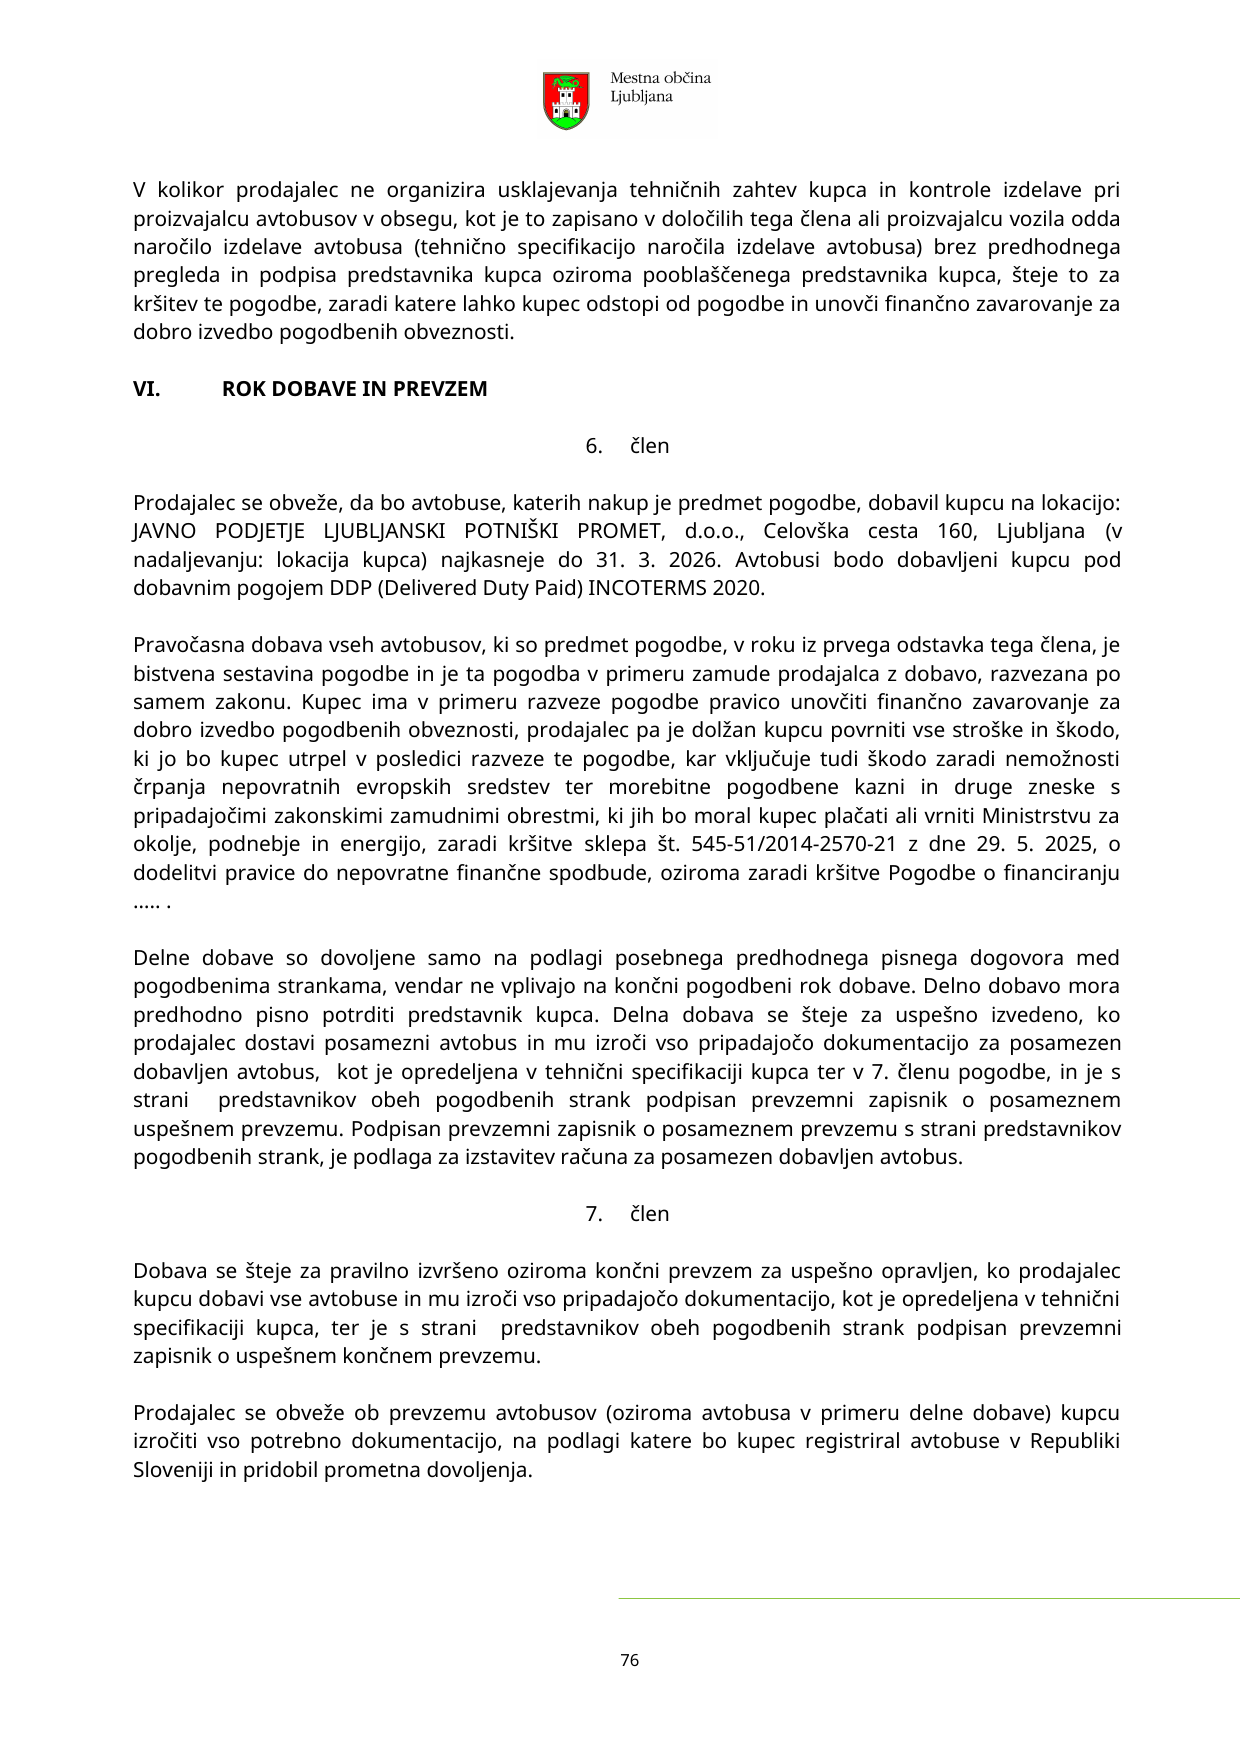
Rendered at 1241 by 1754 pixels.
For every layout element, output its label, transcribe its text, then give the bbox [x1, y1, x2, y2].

text Prodajalec se obveže, da bo avtobuse, katerih nakup je predmet pogodbe, dobavil kupcu na lokacijo: JAVNO PODJETJE LJUBLJANSKI POTNIŠKI PROMET, d.o.o., Celovška cesta 160, Ljubljana (v nadaljevanju: lokacija kupca) najkasneje do 31. 3. 2026. Avtobusi bodo dobavljeni kupcu pod dobavnim pogojem DDP (Delivered Duty Paid) INCOTERMS 2020. [133, 488, 1122, 602]
list člen [133, 431, 1122, 460]
list člen [133, 1199, 1122, 1227]
text Prodajalec se obveže ob prevzemu avtobusov (oziroma avtobusa v primeru delne dobave) kupcu izročiti vso potrebno dokumentacijo, na podlagi katere bo kupec registriral avtobuse v Republiki Sloveniji in pridobil prometna dovoljenja. [133, 1398, 1122, 1483]
picture [536, 59, 719, 139]
text Pravočasna dobava vseh avtobusov, ki so predmet pogodbe, v roku iz prvega odstavka tega člena, je bistvena sestavina pogodbe in je ta pogodba v primeru zamude prodajalca z dobavo, razvezana po samem zakonu. Kupec ima v primeru razveze pogodbe pravico unovčiti finančno zavarovanje za dobro izvedbo pogodbenih obveznosti, prodajalec pa je dolžan kupcu povrniti vse stroške in škodo, ki jo bo kupec utrpel v posledici razveze te pogodbe, kar vključuje tudi škodo zaradi nemožnosti črpanja nepovratnih evropskih sredstev ter morebitne pogodbene kazni in druge zneske s pripadajočimi zakonskimi zamudnimi obrestmi, ki jih bo moral kupec plačati ali vrniti Ministrstvu za okolje, podnebje in energijo, zaradi kršitve sklepa št. 545-51/2014-2570-21 z dne 29. 5. 2025, o dodelitvi pravice do nepovratne finančne spodbude, oziroma zaradi kršitve Pogodbe o financiranju ….. . [133, 630, 1122, 915]
text Dobava se šteje za pravilno izvršeno oziroma končni prevzem za uspešno opravljen, ko prodajalec kupcu dobavi vse avtobuse in mu izroči vso pripadajočo dokumentacijo, kot je opredeljena v tehnični specifikaciji kupca, ter je s strani predstavnikov obeh pogodbenih strank podpisan prevzemni zapisnik o uspešnem končnem prevzemu. [133, 1256, 1122, 1370]
list ROK DOBAVE IN PREVZEM [133, 374, 1122, 403]
text Delne dobave so dovoljene samo na podlagi posebnega predhodnega pisnega dogovora med pogodbenima strankama, vendar ne vplivajo na končni pogodbeni rok dobave. Delno dobavo mora predhodno pisno potrditi predstavnik kupca. Delna dobava se šteje za uspešno izvedeno, ko prodajalec dostavi posamezni avtobus in mu izroči vso pripadajočo dokumentacijo za posamezen dobavljen avtobus, kot je opredeljena v tehnični specifikaciji kupca ter v 7. členu pogodbe, in je s strani predstavnikov obeh pogodbenih strank podpisan prevzemni zapisnik o posameznem uspešnem prevzemu. Podpisan prevzemni zapisnik o posameznem prevzemu s strani predstavnikov pogodbenih strank, je podlaga za izstavitev računa za posamezen dobavljen avtobus. [133, 943, 1122, 1171]
text V kolikor prodajalec ne organizira usklajevanja tehničnih zahtev kupca in kontrole izdelave pri proizvajalcu avtobusov v obsegu, kot je to zapisano v določilih tega člena ali proizvajalcu vozila odda naročilo izdelave avtobusa (tehnično specifikacijo naročila izdelave avtobusa) brez predhodnega pregleda in podpisa predstavnika kupca oziroma pooblaščenega predstavnika kupca, šteje to za kršitev te pogodbe, zaradi katere lahko kupec odstopi od pogodbe in unovči finančno zavarovanje za dobro izvedbo pogodbenih obveznosti. [133, 175, 1122, 346]
